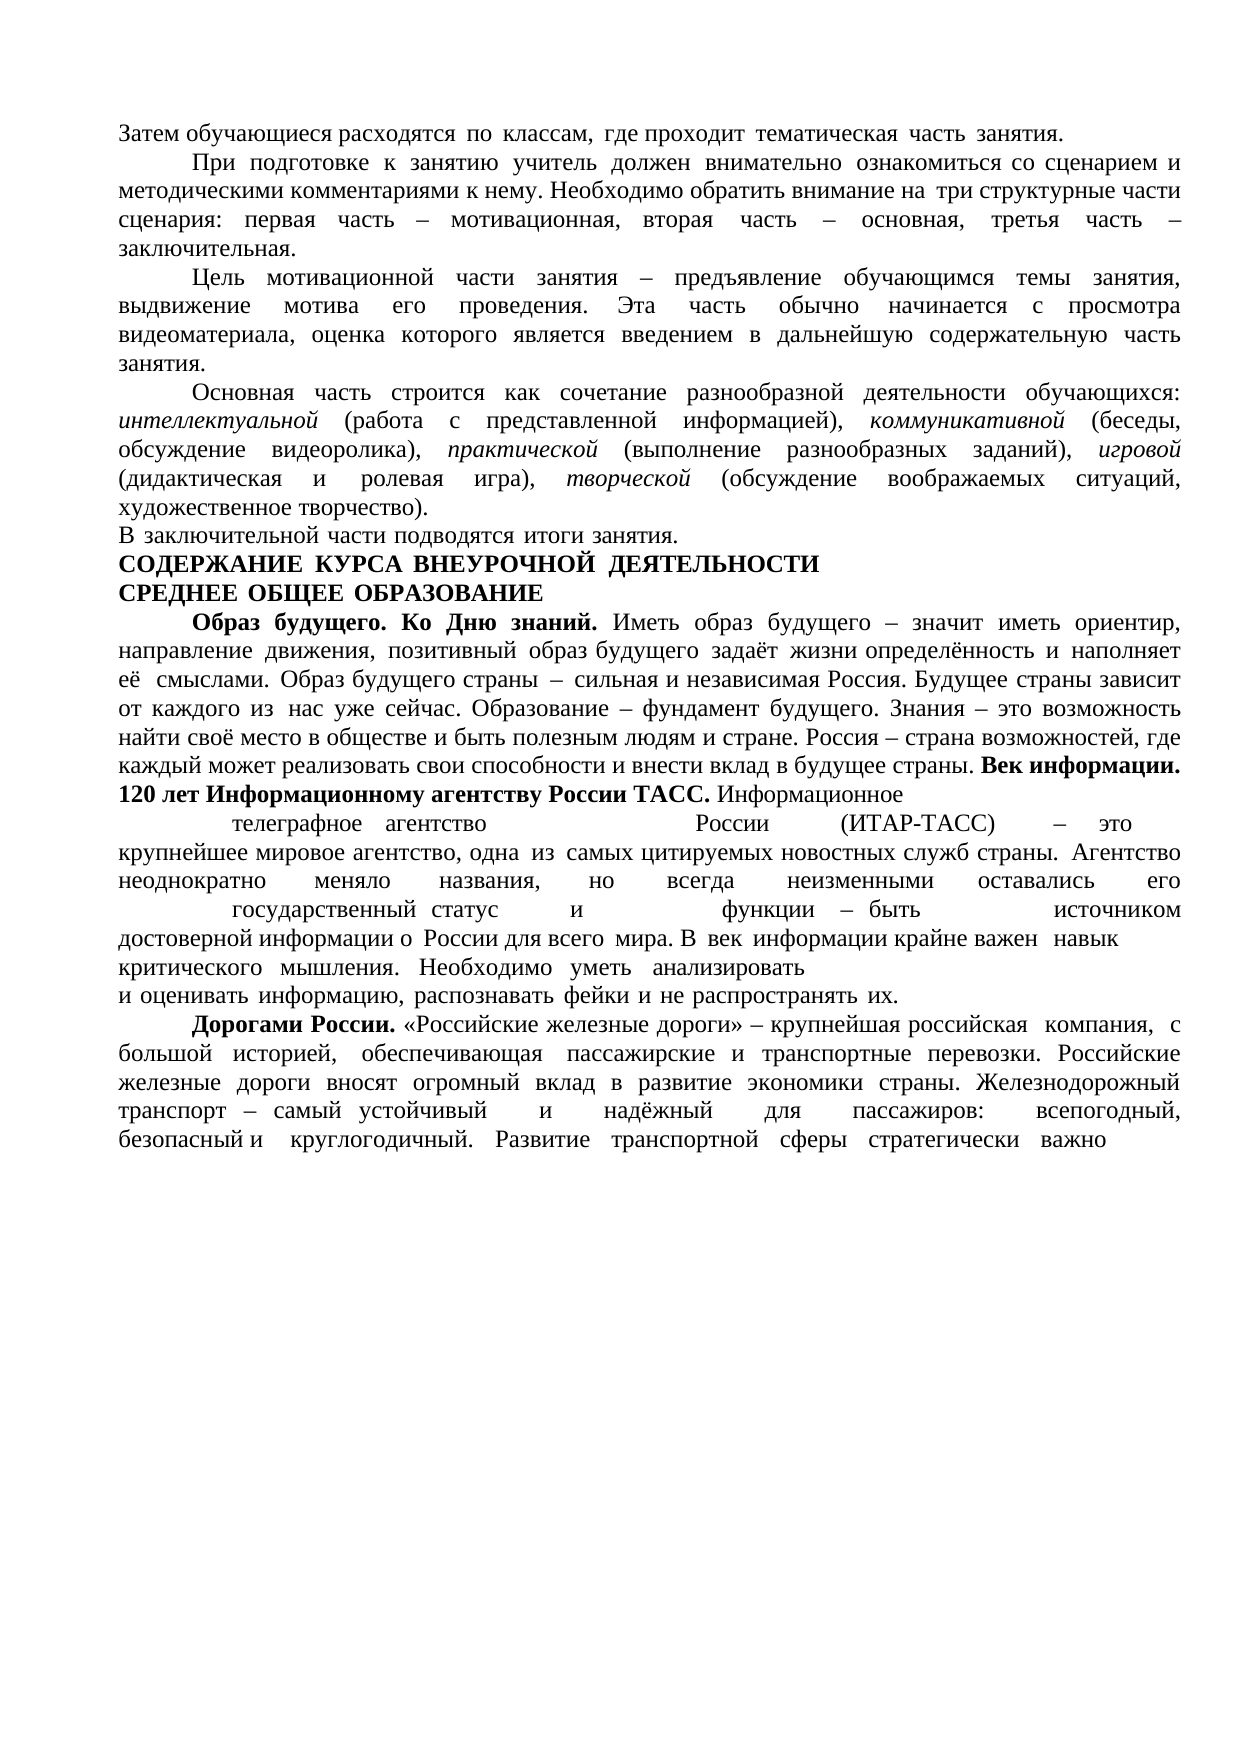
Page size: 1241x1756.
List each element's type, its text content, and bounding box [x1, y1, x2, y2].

text Дорогами России. «Российские железные дороги» – крупнейшая российская компания, с большой историей, обеспечивающая пассажирские и транспортные перевозки. Российские железные дороги вносят огромный вклад в развитие экономики страны. Железнодорожный транспорт – самый устойчивый и надёжный для пассажиров: всепогодный, безопасный и круглогодичный. Развитие транспортной сферы стратегически важно [118, 1009, 1181, 1153]
text Цель мотивационной части занятия – предъявление обучающимся темы занятия, выдвижение мотива его проведения. Эта часть обычно начинается с просмотра видеоматериала, оценка которого является введением в дальнейшую содержательную часть занятия. [118, 262, 1181, 377]
text В заключительной части подводятся итоги занятия. [118, 521, 1181, 549]
text и оценивать информацию, распознавать фейки и не распространять их. [118, 981, 1181, 1009]
subtitle СОДЕРЖАНИЕ КУРСА ВНЕУРОЧНОЙ ДЕЯТЕЛЬНОСТИ [118, 549, 1181, 578]
text Основная часть строится как сочетание разнообразной деятельности обучающихся: интеллектуальной (работа с представленной информацией), коммуникативной (беседы, обсуждение видеоролика), практической (выполнение разнообразных заданий), игровой (дидактическая и ролевая игра), творческой (обсуждение воображаемых ситуаций, художественное творчество). [118, 377, 1181, 521]
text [118, 118, 1181, 147]
text При подготовке к занятию учитель должен внимательно ознакомиться со сценарием и методическими комментариями к нему. Необходимо обратить внимание на три структурные части сценария: первая часть – мотивационная, вторая часть – основная, третья часть – заключительная. [118, 147, 1181, 262]
text Образ будущего. Ко Дню знаний. Иметь образ будущего – значит иметь ориентир, направление движения, позитивный образ будущего задаёт жизни определённость и наполняет её смыслами. Образ будущего страны – сильная и независимая Россия. Будущее страны зависит от каждого из нас уже сейчас. Образование – фундамент будущего. Знания – это возможность найти своё место в обществе и быть полезным людям и стране. Россия – страна возможностей, где каждый может реализовать свои способности и внести вклад в будущее страны. Век информации. 120 лет Информационному агентству России ТАСС. Информационное телеграфное агентство России (ИТАР-ТАСС) – это крупнейшее мировое агентство, одна из самых цитируемых новостных служб страны. Агентство неоднократно меняло названия, но всегда неизменными оставались его государственный статус и функции – быть источником достоверной информации о России для всего мира. В век информации крайне важен навык критического мышления. Необходимо уметь анализировать [118, 607, 1181, 981]
subtitle СРЕДНЕЕ ОБЩЕЕ ОБРАЗОВАНИЕ [118, 578, 1181, 607]
